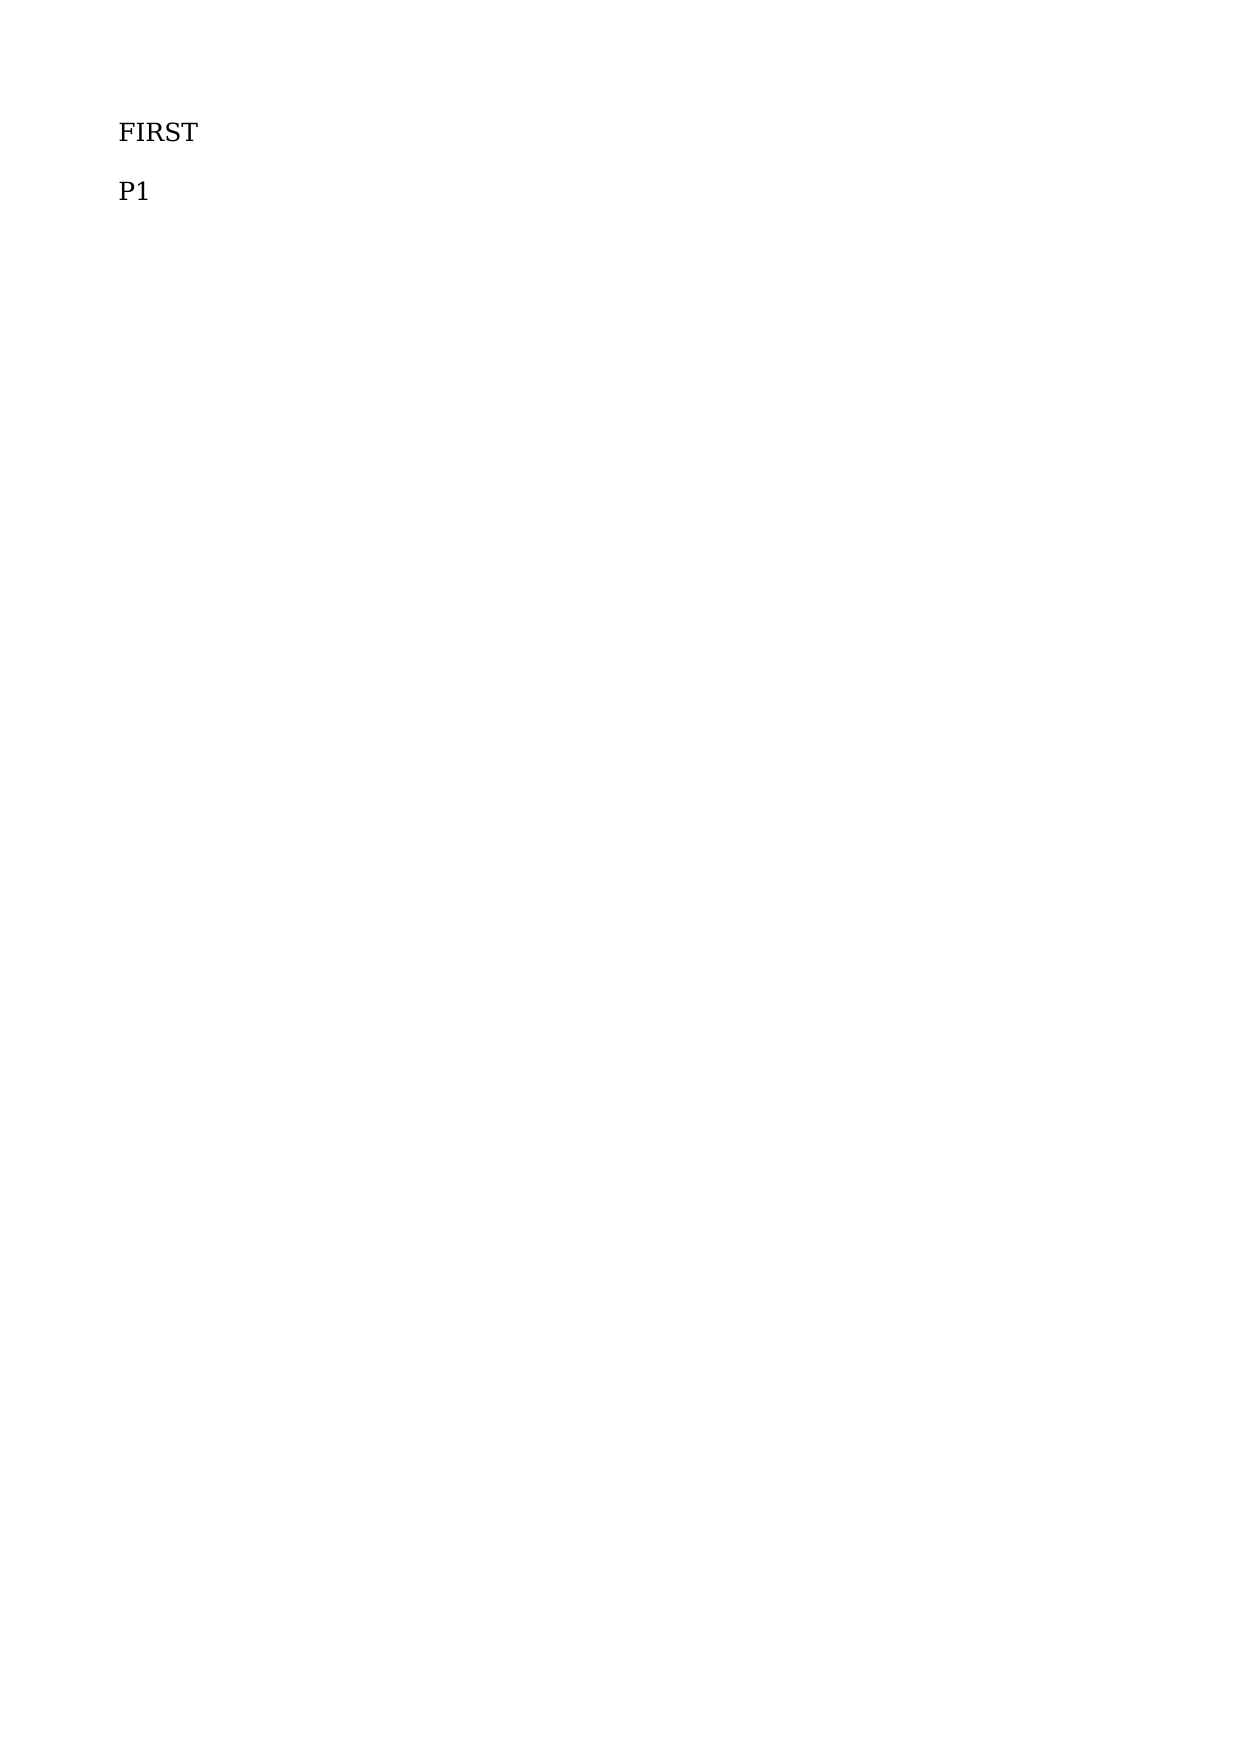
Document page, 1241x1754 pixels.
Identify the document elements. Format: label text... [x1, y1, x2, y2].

text P1 [118, 177, 1122, 206]
